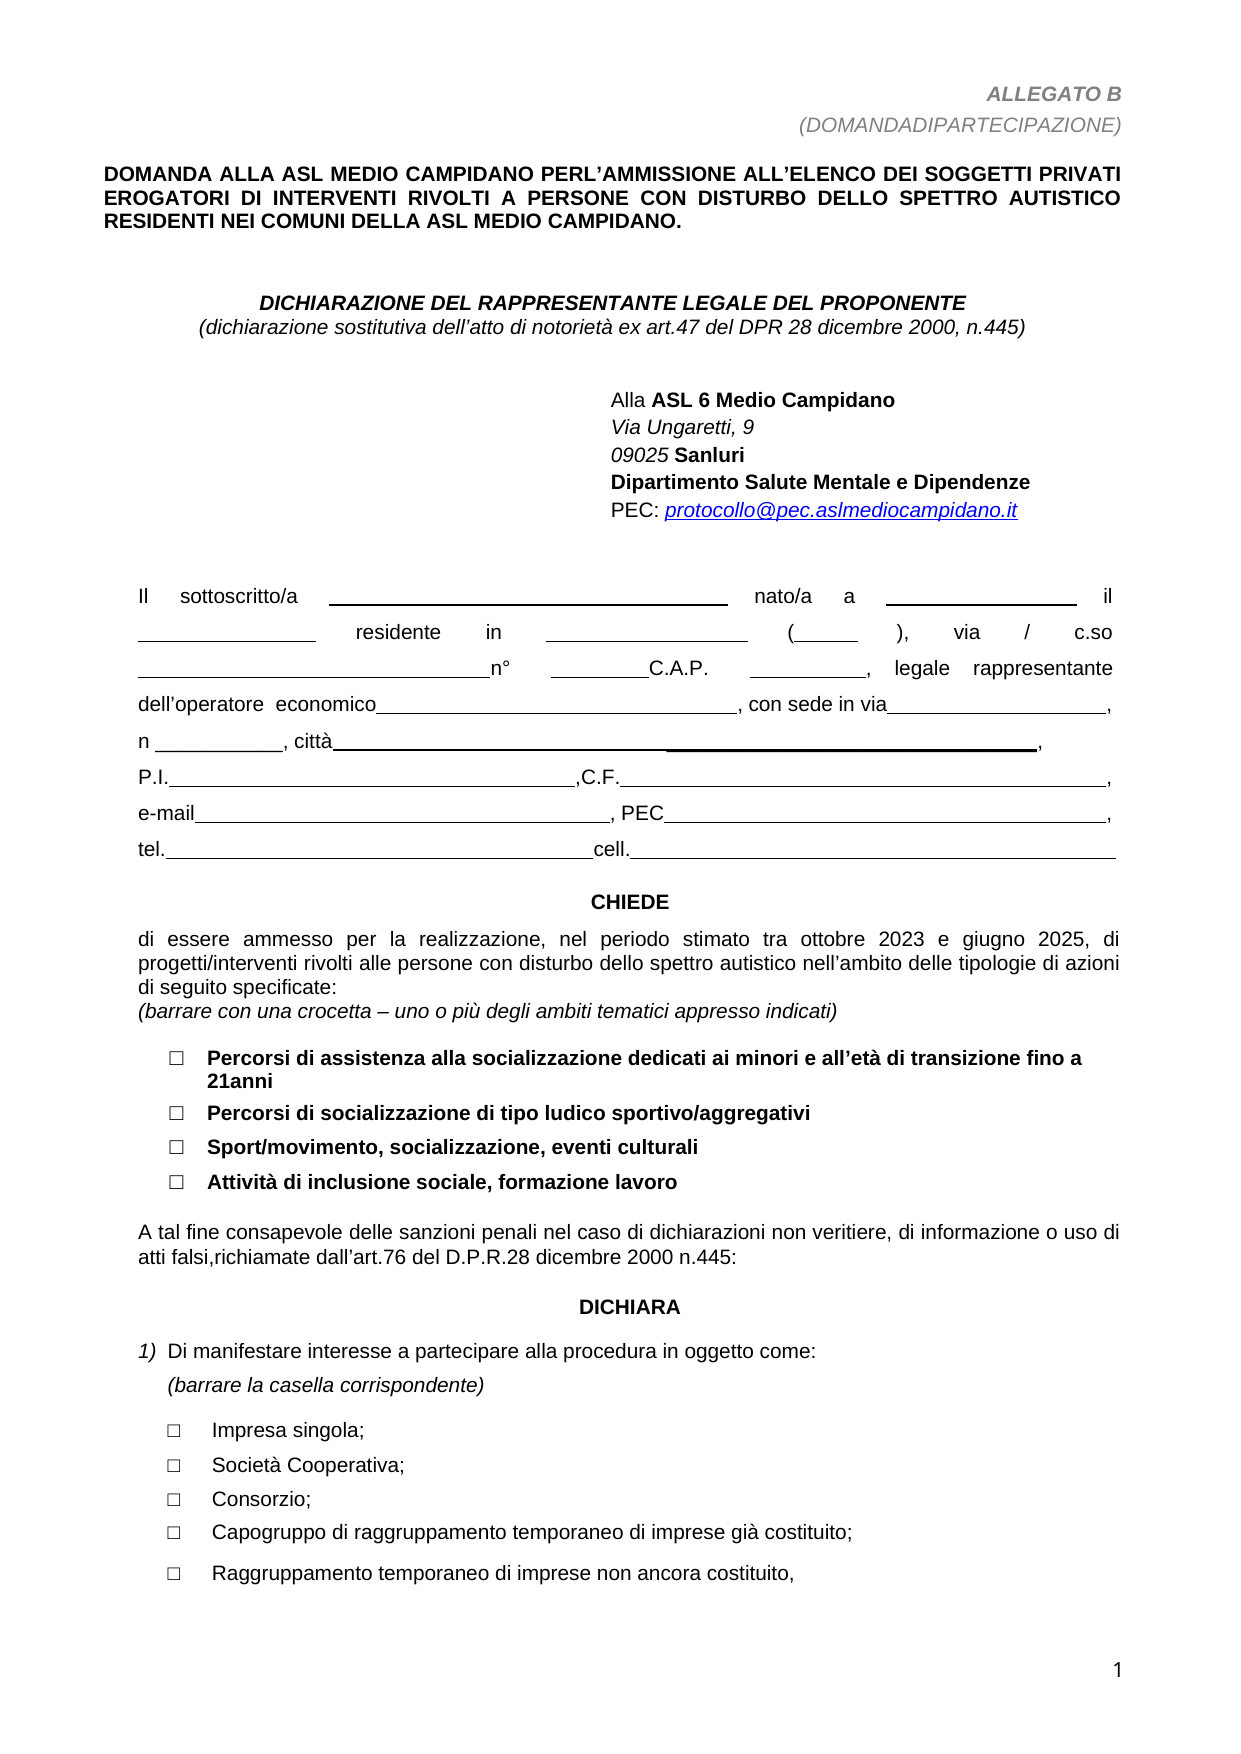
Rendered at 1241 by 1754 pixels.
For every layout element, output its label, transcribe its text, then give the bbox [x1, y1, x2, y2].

list Impresa singola; [167, 1403, 1122, 1446]
text PEC: protocollo@pec.aslmediocampidano.it [611, 498, 1122, 522]
list Di manifestare interesse a partecipare alla procedura in oggetto come: [138, 1339, 1122, 1363]
text P.I. ,C.F. , e-mail , PEC , tel. cell. [138, 765, 1122, 861]
list Capogruppo di raggruppamento temporaneo di imprese già costituito; [167, 1513, 1122, 1546]
subtitle Dipartimento Salute Mentale e Dipendenze [611, 470, 1122, 494]
list Attività di inclusione sociale, formazione lavoro [169, 1161, 1122, 1196]
list Percorsi di socializzazione di tipo ludico sportivo/aggregativi [169, 1093, 1122, 1127]
text (dichiarazione sostitutiva dell’atto di notorietà ex art.47 del DPR 28 dicembre 2000, n.445) [103, 315, 1122, 339]
title DOMANDA ALLA ASL MEDIO CAMPIDANO PERL’AMMISSIONE ALL’ELENCO DEI SOGGETTI PRIVATI EROGATORI DI INTERVENTI RIVOLTI A PERSONE CON DISTURBO DELLO SPETTRO AUTISTICO RESIDENTI NEI COMUNI DELLA ASL MEDIO CAMPIDANO. [103, 161, 1122, 233]
text 09025 Sanluri [611, 443, 1122, 467]
list Società Cooperativa; [167, 1446, 1122, 1479]
list Consorzio; [167, 1479, 1122, 1513]
text n° C.A.P. , legale rappresentante [138, 656, 1122, 680]
text Via Ungaretti, 9 [611, 415, 1122, 439]
subtitle Percorsi di assistenza alla socializzazione dedicati ai minori e all’età di transizione fino a 21anni [169, 1047, 1122, 1092]
subtitle DICHIARA [138, 1295, 1122, 1319]
list Raggruppamento temporaneo di imprese non ancora costituito, [167, 1546, 1122, 1589]
subtitle CHIEDE [138, 889, 1122, 913]
text (barrare la casella corrispondente) [167, 1372, 1122, 1396]
text Alla ASL 6 Medio Campidano [611, 388, 1122, 412]
text di essere ammesso per la realizzazione, nel periodo stimato tra ottobre 2023 e giugno 2025, di progetti/interventi rivolti alle persone con disturbo dello spettro autistico nell’ambito delle tipologie di azioni di seguito specificate: [138, 927, 1122, 998]
text (DOMANDADIPARTECIPAZIONE) [144, 113, 1122, 137]
text DICHIARAZIONE DEL RAPPRESENTANTE LEGALE DEL PROPONENTE [103, 291, 1122, 315]
text A tal fine consapevole delle sanzioni penali nel caso di dichiarazioni non veritiere, di informazione o uso di atti falsi,richiamate dall’art.76 del D.P.R.28 dicembre 2000 n.445: [138, 1220, 1122, 1269]
text dell’operatore economico , con sede in via , n ___________, città ________________________________, [138, 692, 1122, 752]
text residente in ( ), via / c.so [138, 620, 1122, 644]
text Il sottoscritto/a nato/a a il [138, 583, 1122, 607]
text (barrare con una crocetta – uno o più degli ambiti tematici appresso indicati) [138, 999, 1122, 1023]
subtitle Sport/movimento, socializzazione, eventi culturali [169, 1127, 1122, 1161]
text ALLEGATO B [144, 82, 1122, 106]
